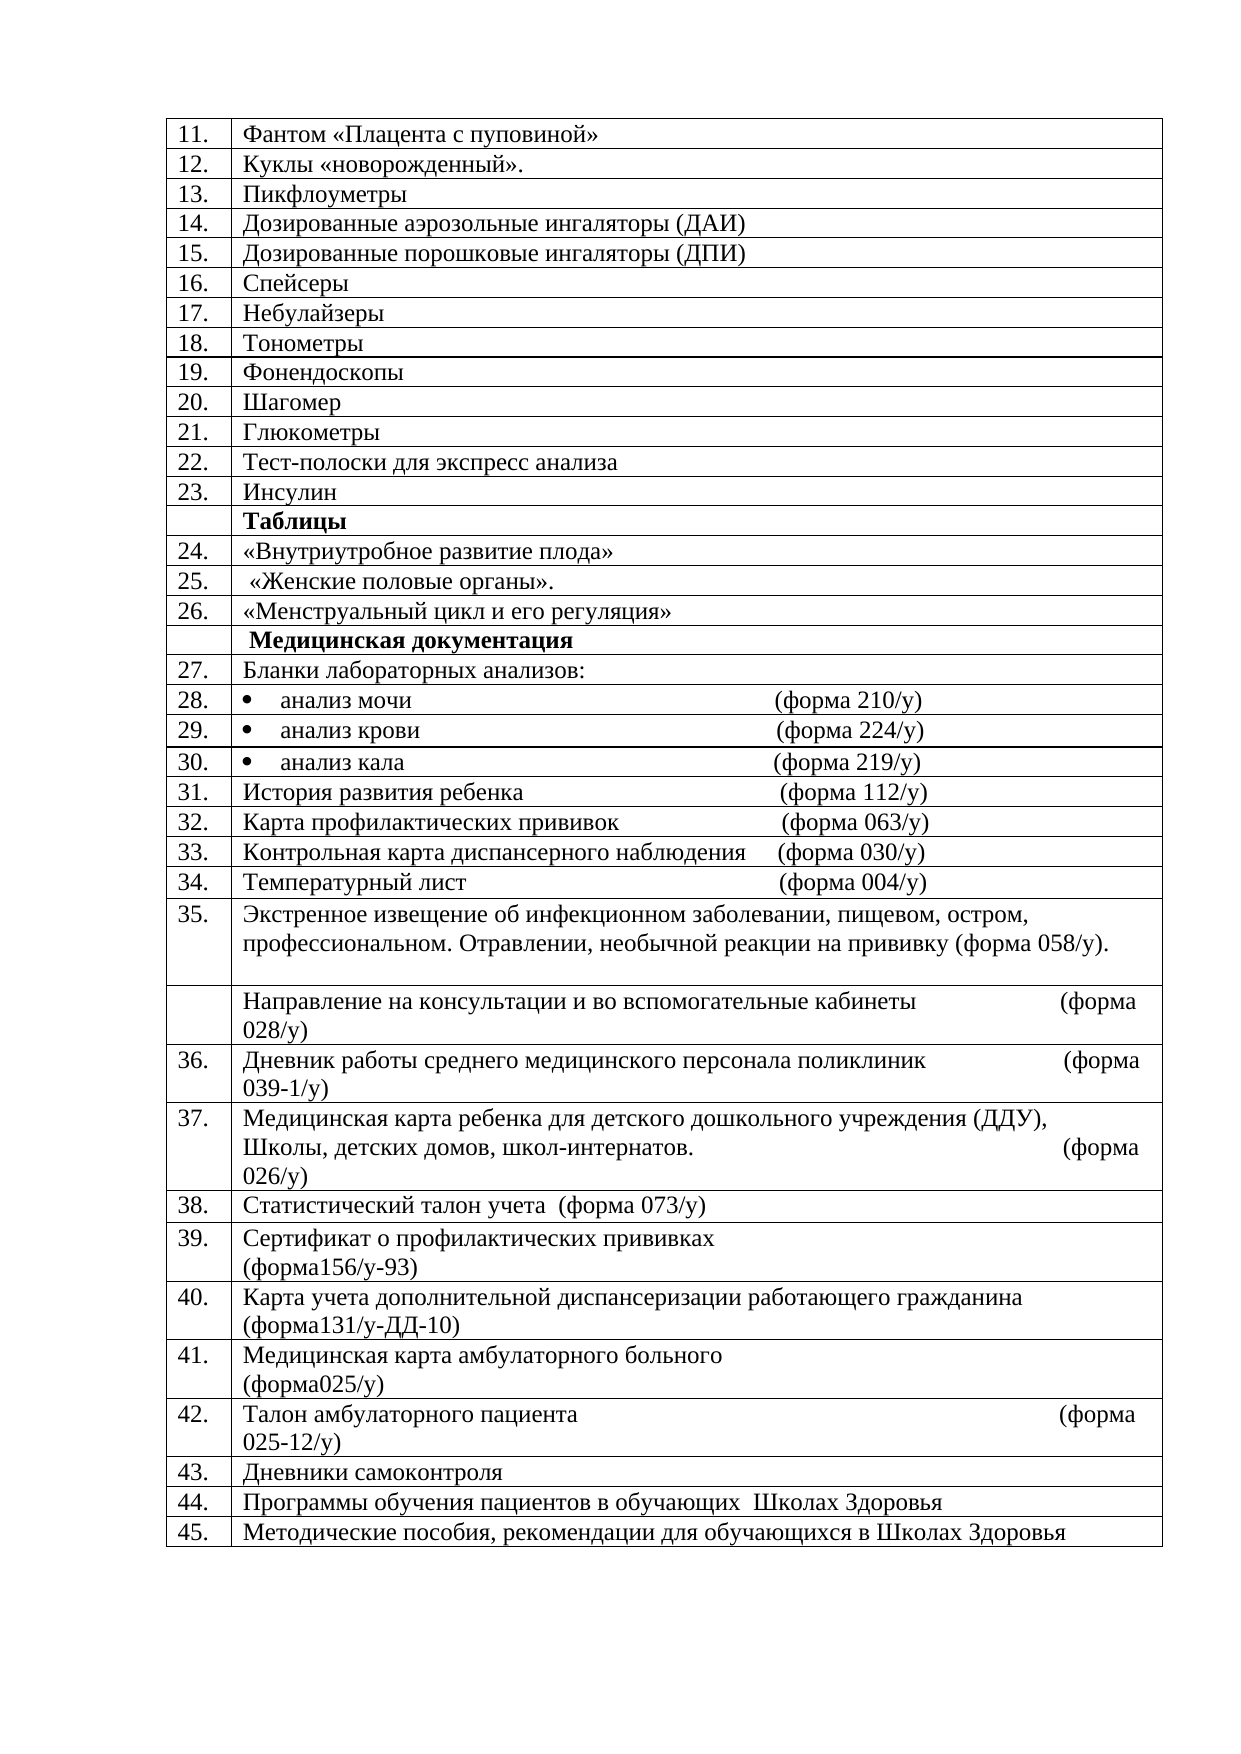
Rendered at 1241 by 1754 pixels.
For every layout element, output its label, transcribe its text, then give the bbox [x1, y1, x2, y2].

table_cell Дневники самоконтроля [232, 1457, 1162, 1486]
table_cell [167, 566, 231, 595]
table_cell Направление на консультации и во вспомогательные кабинеты (форма 028/у) [232, 986, 1162, 1044]
table_cell Куклы «новорожденный». [232, 149, 1162, 178]
table_cell [167, 867, 231, 898]
table_cell [167, 298, 231, 327]
table_cell Пикфлоуметры [232, 179, 1162, 207]
table_cell [167, 715, 231, 746]
table_cell [167, 1487, 231, 1516]
table_cell анализ мочи (форма 210/у) [232, 685, 1162, 714]
table_cell Карта профилактических прививок (форма 063/у) [232, 807, 1162, 836]
table_cell [167, 1340, 231, 1398]
table_cell Тест-полоски для экспресс анализа [232, 447, 1162, 476]
table_cell [167, 149, 231, 178]
table_cell Тонометры [232, 328, 1162, 356]
table_cell [167, 238, 231, 267]
table_cell Спейсеры [232, 268, 1162, 297]
table_cell Инсулин [232, 477, 1162, 505]
table_cell [167, 837, 231, 866]
table_cell [167, 536, 231, 565]
table_cell [167, 986, 231, 1044]
table_cell Методические пособия, рекомендации для обучающихся в Школах Здоровья [232, 1517, 1162, 1546]
table_cell Шагомер [232, 387, 1162, 416]
table_cell [167, 328, 231, 356]
table_cell [167, 899, 231, 985]
table_cell Сертификат о профилактических прививках (форма156/у-93) [232, 1223, 1162, 1281]
table_cell [167, 748, 231, 776]
table_cell [167, 358, 231, 386]
table_cell [167, 447, 231, 476]
table_cell «Женские половые органы». [232, 566, 1162, 595]
table_cell Температурный лист (форма 004/у) [232, 867, 1162, 898]
table_cell Медицинская карта амбулаторного больного (форма025/у) [232, 1340, 1162, 1398]
table_cell анализ кала (форма 219/у) [232, 748, 1162, 776]
table_cell Экстренное извещение об инфекционном заболевании, пищевом, остром, профессиональном. Отравлении, необычной реакции на прививку (форма 058/у). [232, 899, 1162, 985]
table_cell [167, 1457, 231, 1486]
table_cell [167, 1517, 231, 1546]
table_cell анализ крови (форма 224/у) [232, 715, 1162, 746]
table_cell Медицинская документация [232, 626, 1162, 654]
table_cell Дозированные порошковые ингаляторы (ДПИ) [232, 238, 1162, 267]
table_cell [167, 1191, 231, 1222]
table_cell [167, 1103, 231, 1189]
table_cell Небулайзеры [232, 298, 1162, 327]
table_cell [167, 685, 231, 714]
table_cell Статистический талон учета (форма 073/у) [232, 1191, 1162, 1222]
table_cell Таблицы [232, 506, 1162, 535]
table_cell Глюкометры [232, 417, 1162, 446]
table_cell [167, 179, 231, 207]
table_cell [167, 1223, 231, 1281]
table_cell Дневник работы среднего медицинского персонала поликлиник (форма 039-1/у) [232, 1045, 1162, 1102]
table_cell Фонендоскопы [232, 358, 1162, 386]
table_cell Медицинская карта ребенка для детского дошкольного учреждения (ДДУ), Школы, детских домов, школ-интернатов. (форма 026/у) [232, 1103, 1162, 1189]
table_cell Программы обучения пациентов в обучающих Школах Здоровья [232, 1487, 1162, 1516]
table_cell [167, 209, 231, 237]
table_cell «Внутриутробное развитие плода» [232, 536, 1162, 565]
table_cell Фантом «Плацента с пуповиной» [232, 119, 1162, 148]
table_cell [167, 119, 231, 148]
table_cell [167, 1282, 231, 1339]
table_cell История развития ребенка (форма 112/у) [232, 777, 1162, 806]
table_cell [167, 417, 231, 446]
table_cell [167, 807, 231, 836]
table_cell [167, 268, 231, 297]
table_cell Контрольная карта диспансерного наблюдения (форма 030/у) [232, 837, 1162, 866]
table_cell [167, 1399, 231, 1456]
table_cell [167, 596, 231, 624]
table_cell Карта учета дополнительной диспансеризации работающего гражданина (форма131/у-ДД-10) [232, 1282, 1162, 1339]
table_cell Дозированные аэрозольные ингаляторы (ДАИ) [232, 209, 1162, 237]
table_cell [167, 655, 231, 684]
table_cell [167, 506, 231, 535]
table_cell [167, 1045, 231, 1102]
table_cell «Менструальный цикл и его регуляция» [232, 596, 1162, 624]
table_cell [167, 387, 231, 416]
table_cell [167, 626, 231, 654]
table_cell [167, 777, 231, 806]
table_cell [167, 477, 231, 505]
table_cell Бланки лабораторных анализов: [232, 655, 1162, 684]
table_cell Талон амбулаторного пациента (форма 025-12/у) [232, 1399, 1162, 1456]
